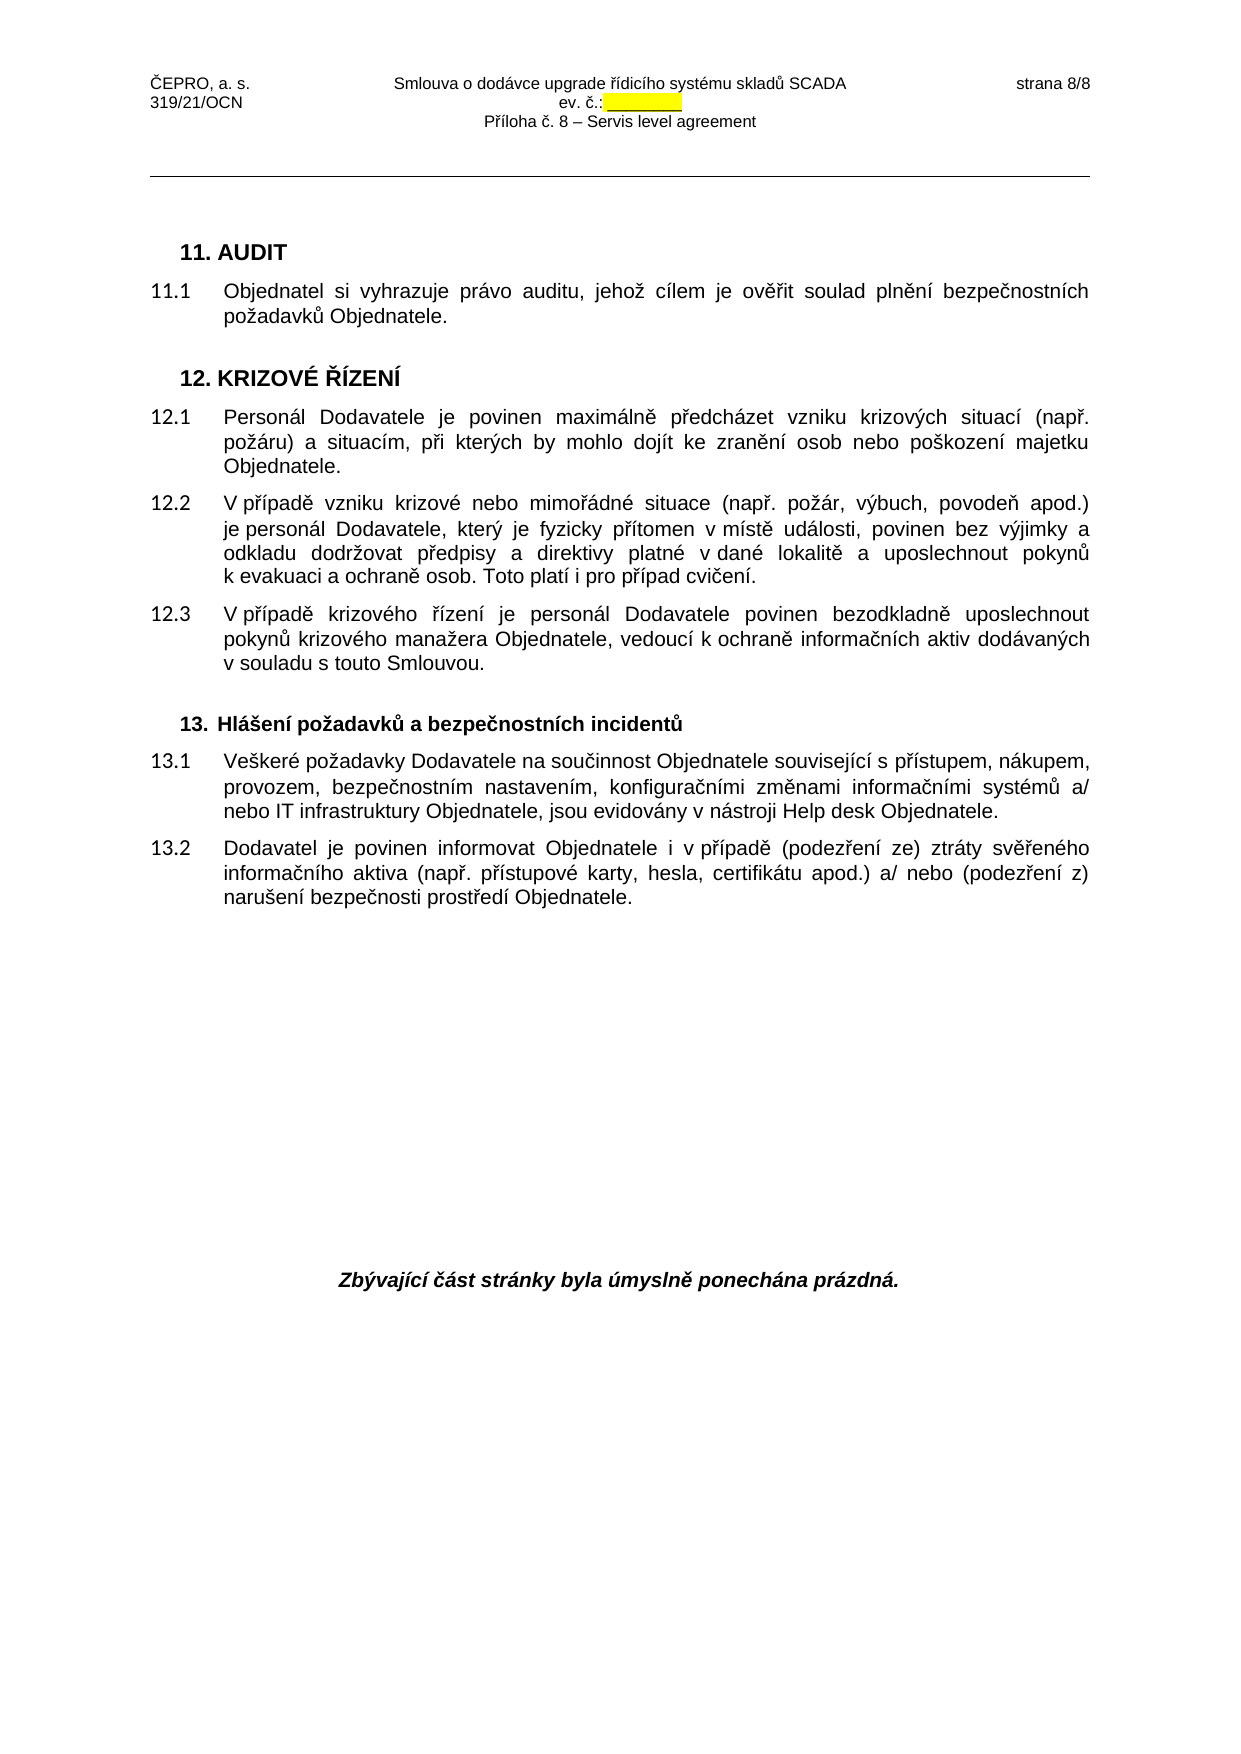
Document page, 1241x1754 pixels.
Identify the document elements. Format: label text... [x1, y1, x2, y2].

subtitle Hlášení požadavků a bezpečnostních incidentů [179, 712, 1090, 736]
text V případě vzniku krizové nebo mimořádné situace (např. požár, výbuch, povodeň apod.) je personál Dodavatele, který je fyzicky přítomen v místě události, povinen bez výjimky a odkladu dodržovat předpisy a direktivy platné v dané lokalitě a uposlechnout pokynů k evakuaci a ochraně osob. Toto platí i pro případ cvičení. [150, 488, 1090, 588]
text Objednatel si vyhrazuje právo auditu, jehož cílem je ověřit soulad plnění bezpečnostních požadavků Objednatele. [150, 276, 1090, 328]
text Zbývající část stránky byla úmyslně ponechána prázdná. [150, 1268, 1090, 1292]
subtitle Audit [179, 239, 1090, 265]
text Veškeré požadavky Dodavatele na součinnost Objednatele související s přístupem, nákupem, provozem, bezpečnostním nastavením, konfiguračními změnami informačními systémů a/ nebo IT infrastruktury Objednatele, jsou evidovány v nástroji Help desk Objednatele. [150, 746, 1090, 822]
text Personál Dodavatele je povinen maximálně předcházet vzniku krizových situací (např. požáru) a situacím, při kterých by mohlo dojít ke zranění osob nebo poškození majetku Objednatele. [150, 402, 1090, 478]
subtitle Krizové řízení [179, 365, 1090, 392]
text Dodavatel je povinen informovat Objednatele i v případě (podezření ze) ztráty svěřeného informačního aktiva (např. přístupové karty, hesla, certifikátu apod.) a/ nebo (podezření z) narušení bezpečnosti prostředí Objednatele. [150, 833, 1090, 909]
text V případě krizového řízení je personál Dodavatele povinen bezodkladně uposlechnout pokynů krizového manažera Objednatele, vedoucí k ochraně informačních aktiv dodávaných v souladu s touto Smlouvou. [150, 599, 1090, 674]
